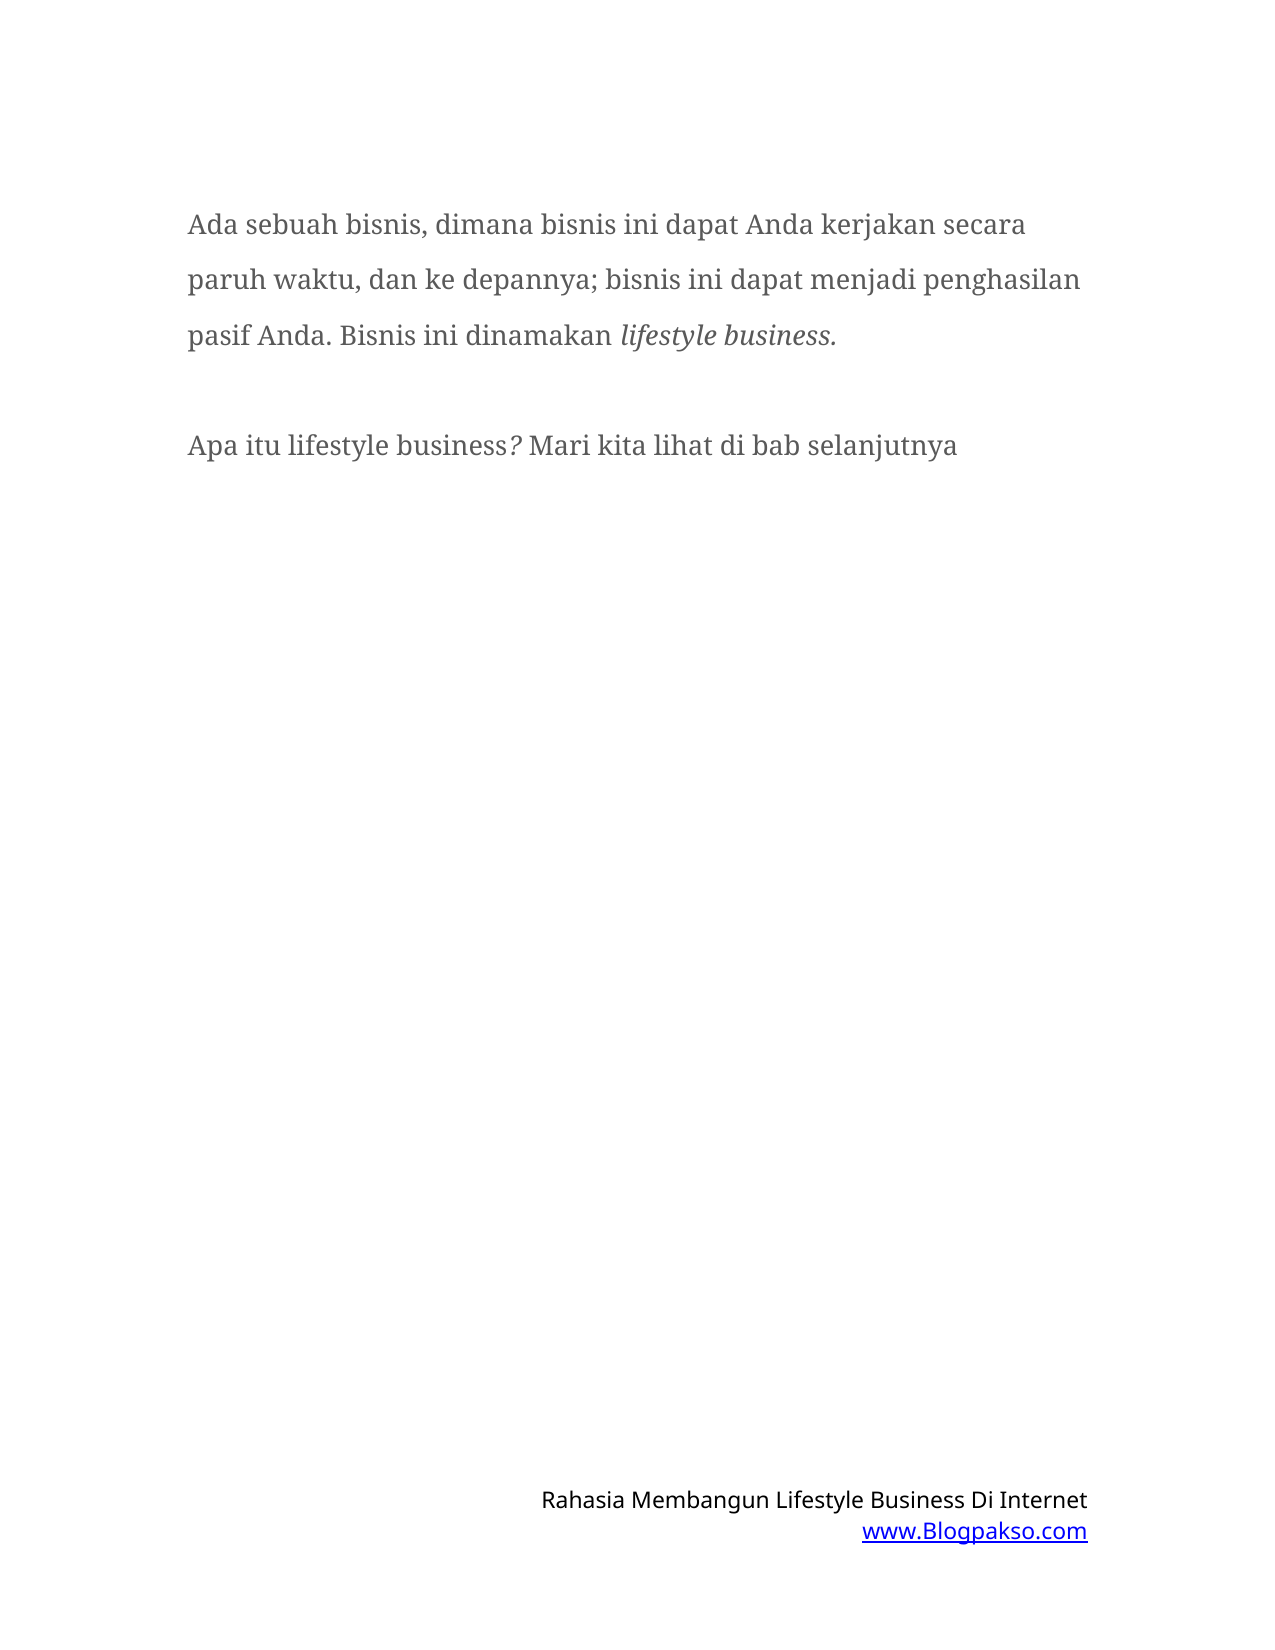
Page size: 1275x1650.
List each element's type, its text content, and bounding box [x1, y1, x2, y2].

text Ada sebuah bisnis, dimana bisnis ini dapat Anda kerjakan secara paruh waktu, dan ke depannya; bisnis ini dapat menjadi penghasilan pasif Anda. Bisnis ini dinamakan lifestyle business. [187, 205, 1087, 353]
text Apa itu lifestyle business? Mari kita lihat di bab selanjutnya [187, 427, 1087, 463]
